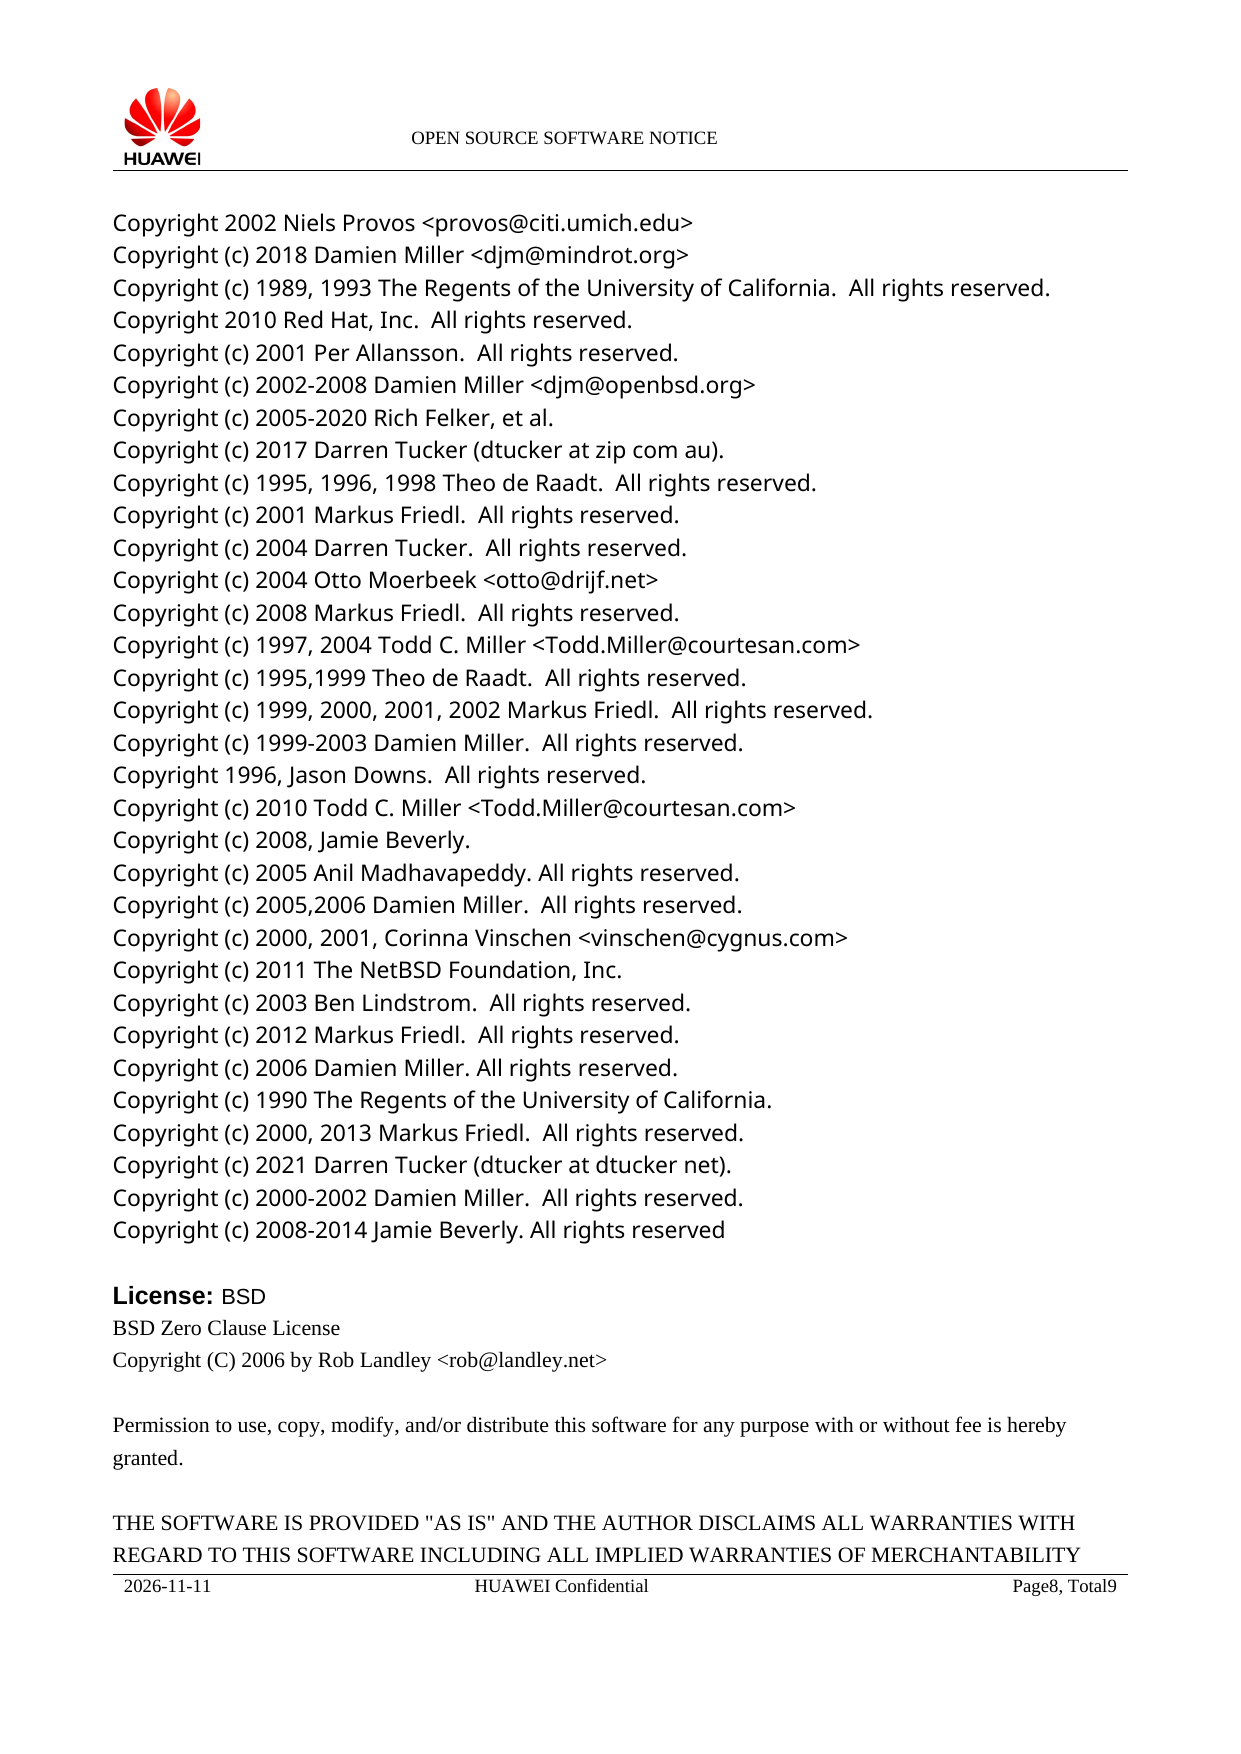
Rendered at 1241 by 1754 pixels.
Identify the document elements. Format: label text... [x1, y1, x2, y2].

text License: BSD [112, 1279, 1128, 1311]
picture [124, 88, 201, 165]
